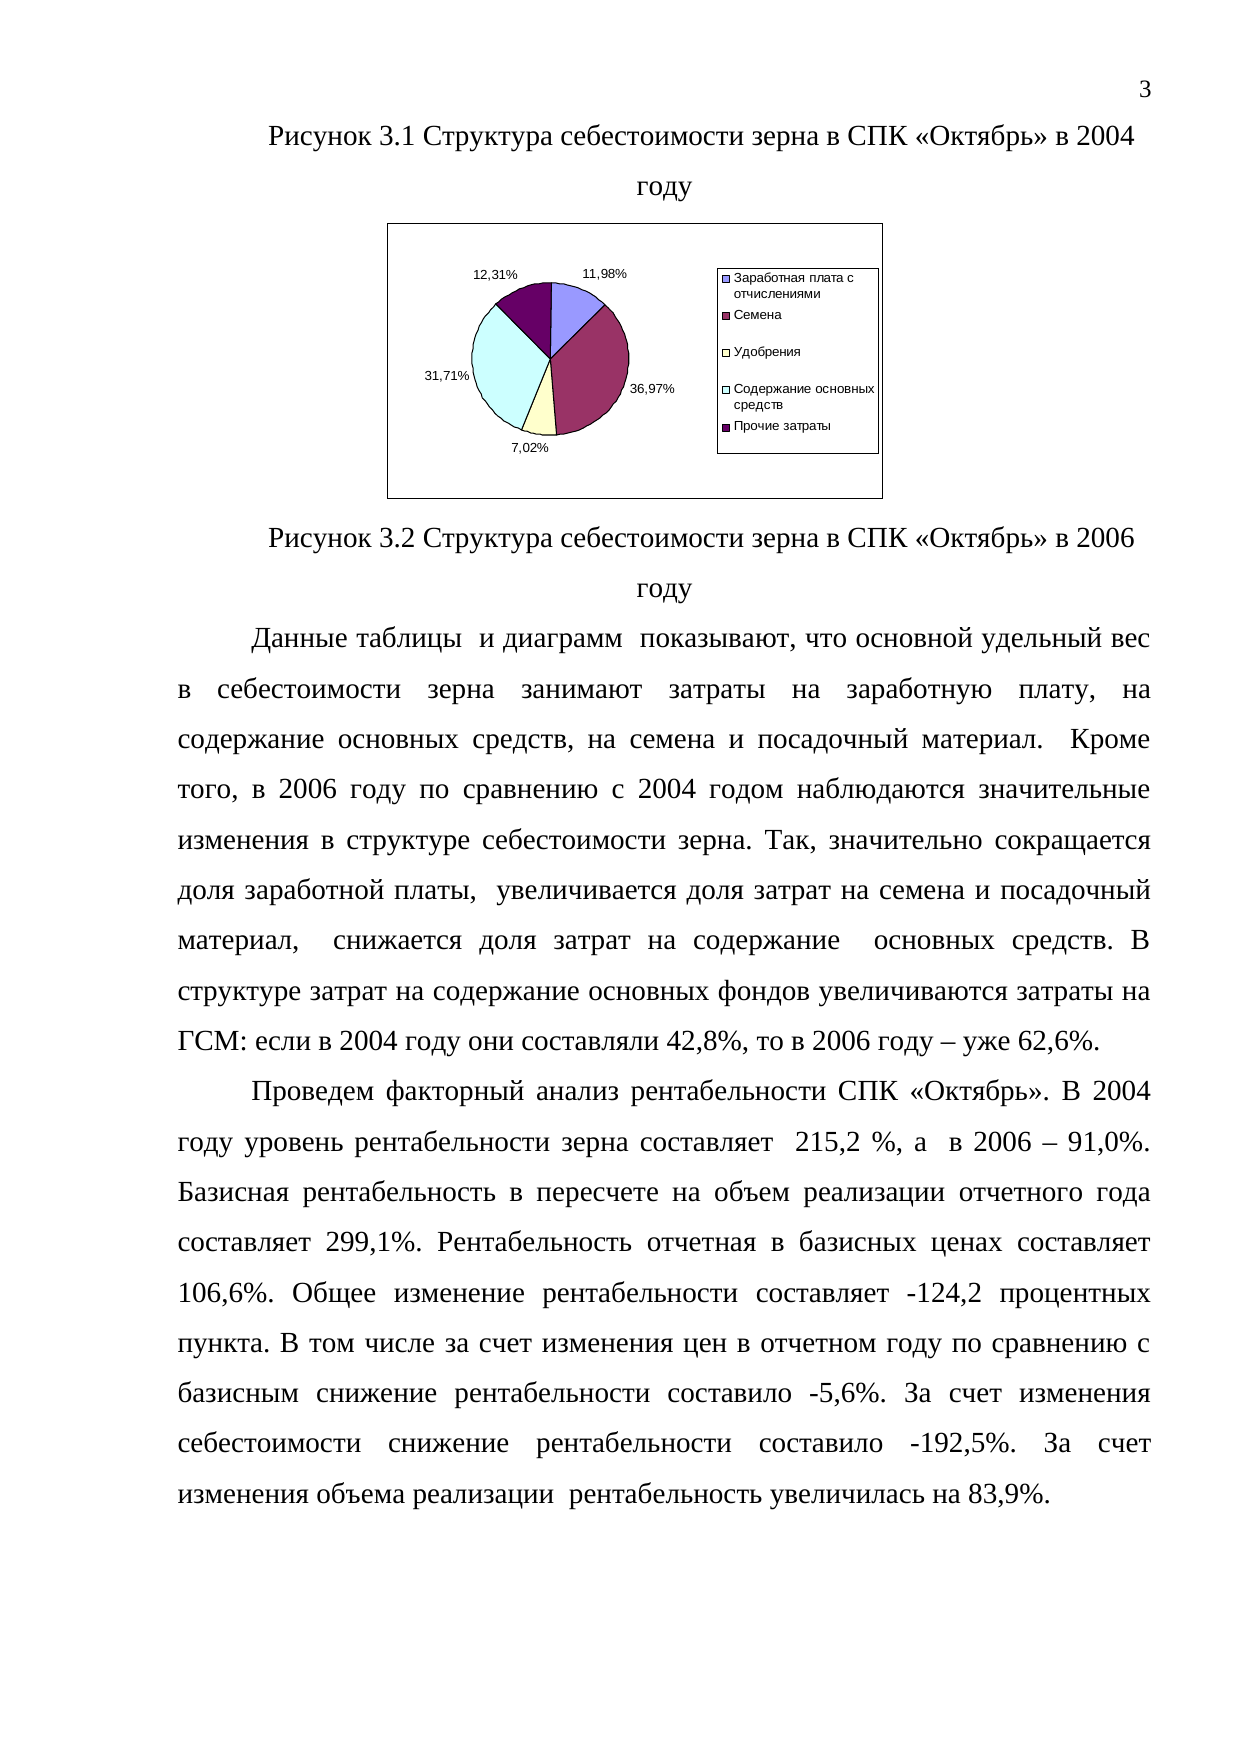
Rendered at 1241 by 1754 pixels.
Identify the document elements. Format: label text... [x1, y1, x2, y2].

text Проведем факторный анализ рентабельности СПК «Октябрь». В 2004 году уровень рентабельности зерна составляет 215,2 %, а в 2006 – 91,0%. Базисная рентабельность в пересчете на объем реализации отчетного года составляет 299,1%. Рентабельность отчетная в базисных ценах составляет 106,6%. Общее изменение рентабельности составляет -124,2 процентных пункта. В том числе за счет изменения цен в отчетном году по сравнению с базисным снижение рентабельности составило -5,6%. За счет изменения себестоимости снижение рентабельности составило -192,5%. За счет изменения объема реализации рентабельность увеличилась на 83,9%. [177, 1073, 1152, 1509]
text Рисунок 3.2 Структура себестоимости зерна в СПК «Октябрь» в 2006 году [177, 520, 1152, 604]
text Данные таблицы и диаграмм показывают, что основной удельный вес в себестоимости зерна занимают затраты на заработную плату, на содержание основных средств, на семена и посадочный материал. Кроме того, в 2006 году по сравнению с 2004 годом наблюдаются значительные изменения в структуре себестоимости зерна. Так, значительно сокращается доля заработной платы, увеличивается доля затрат на семена и посадочный материал, снижается доля затрат на содержание основных средств. В структуре затрат на содержание основных фондов увеличиваются затраты на ГСМ: если в 2004 году они составляли 42,8%, то в 2006 году – уже 62,6%. [177, 621, 1152, 1057]
text Рисунок 3.1 Структура себестоимости зерна в СПК «Октябрь» в 2004 году [177, 118, 1152, 202]
